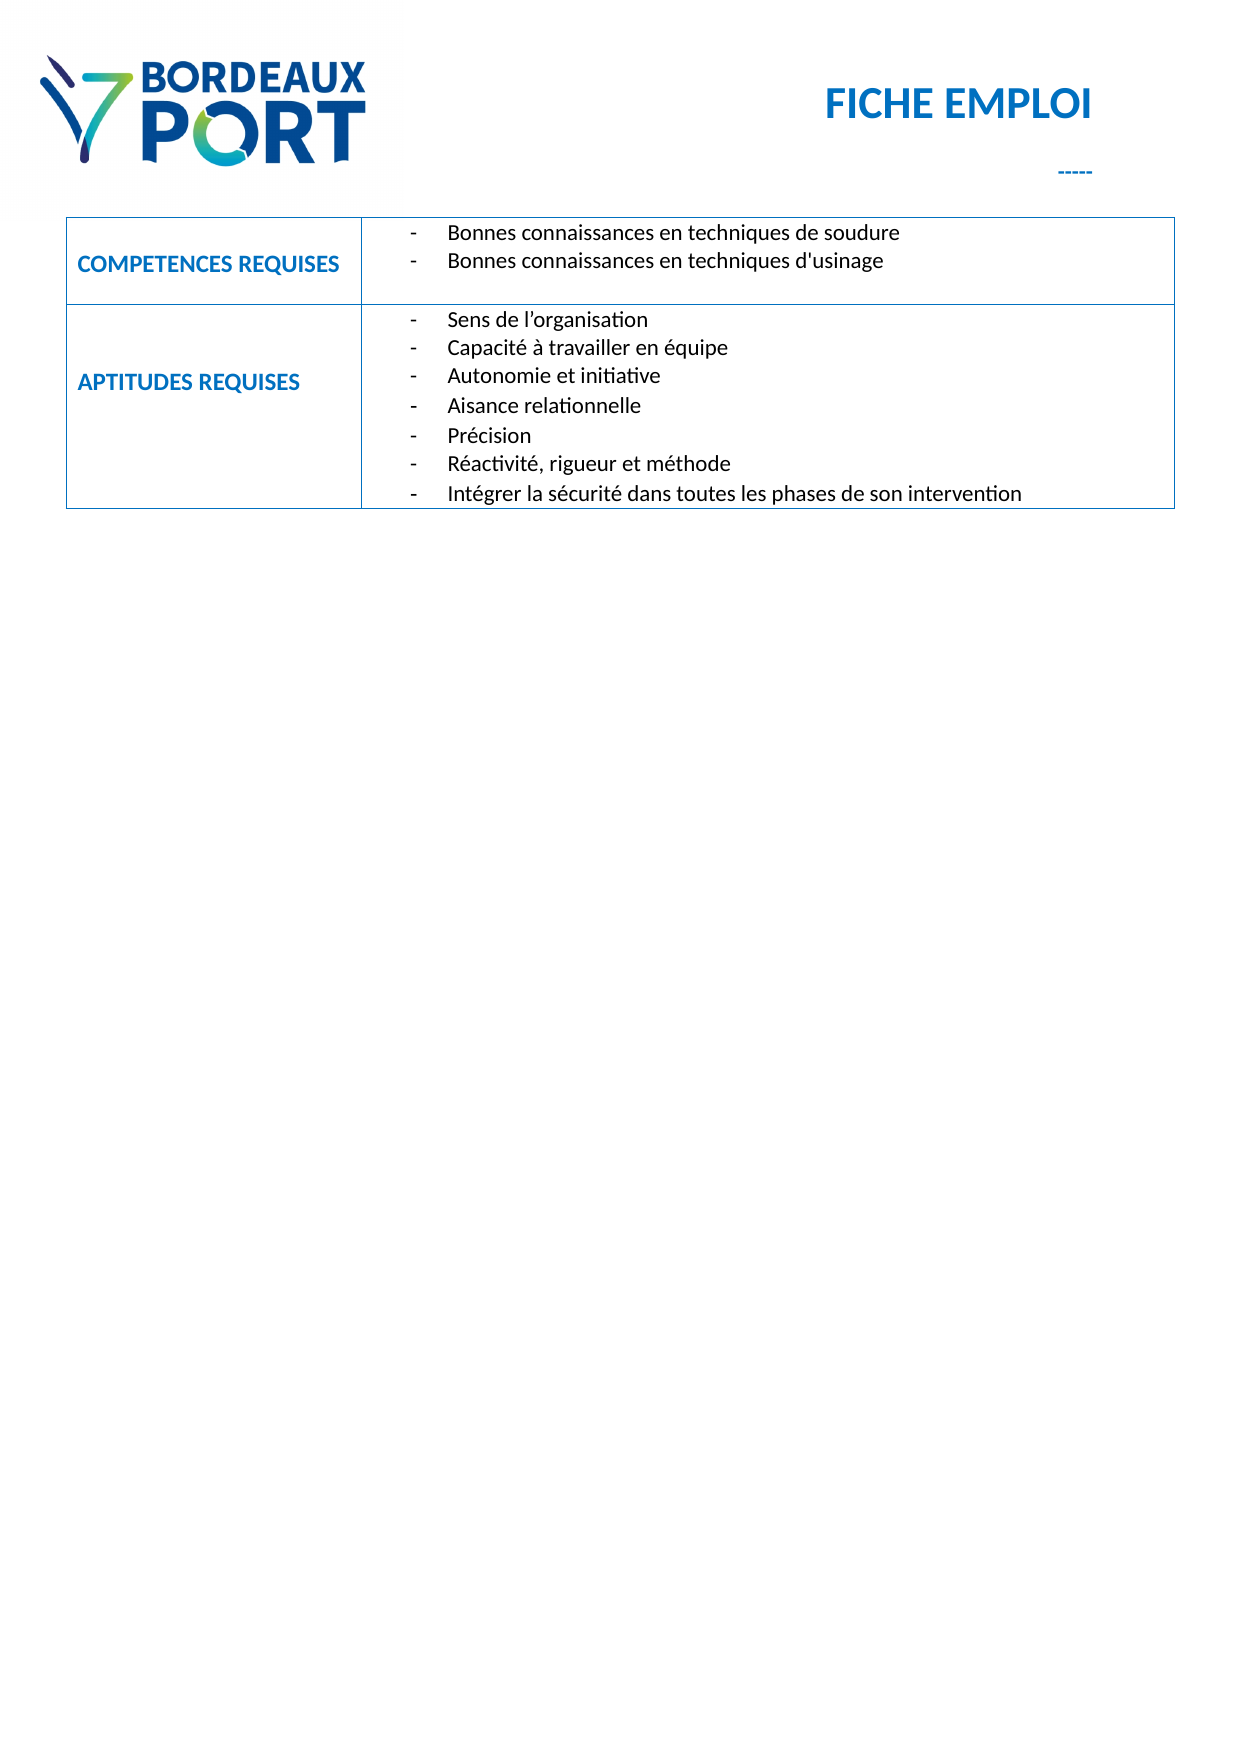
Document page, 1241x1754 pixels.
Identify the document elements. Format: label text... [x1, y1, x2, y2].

table_cell Bonnes connaissances en techniques de soudure Bonnes connaissances en techniques d'usinage [362, 218, 1174, 304]
table_cell COMPETENCES REQUISES [67, 218, 361, 304]
picture [0, 0, 405, 221]
table_cell APTITUDES REQUISES [67, 305, 361, 508]
table_cell Sens de l’organisation Capacité à travailler en équipe Autonomie et initiative Aisance relationnelle Précision Réactivité, rigueur et méthode Intégrer la sécurité dans toutes les phases de son intervention [362, 305, 1174, 508]
